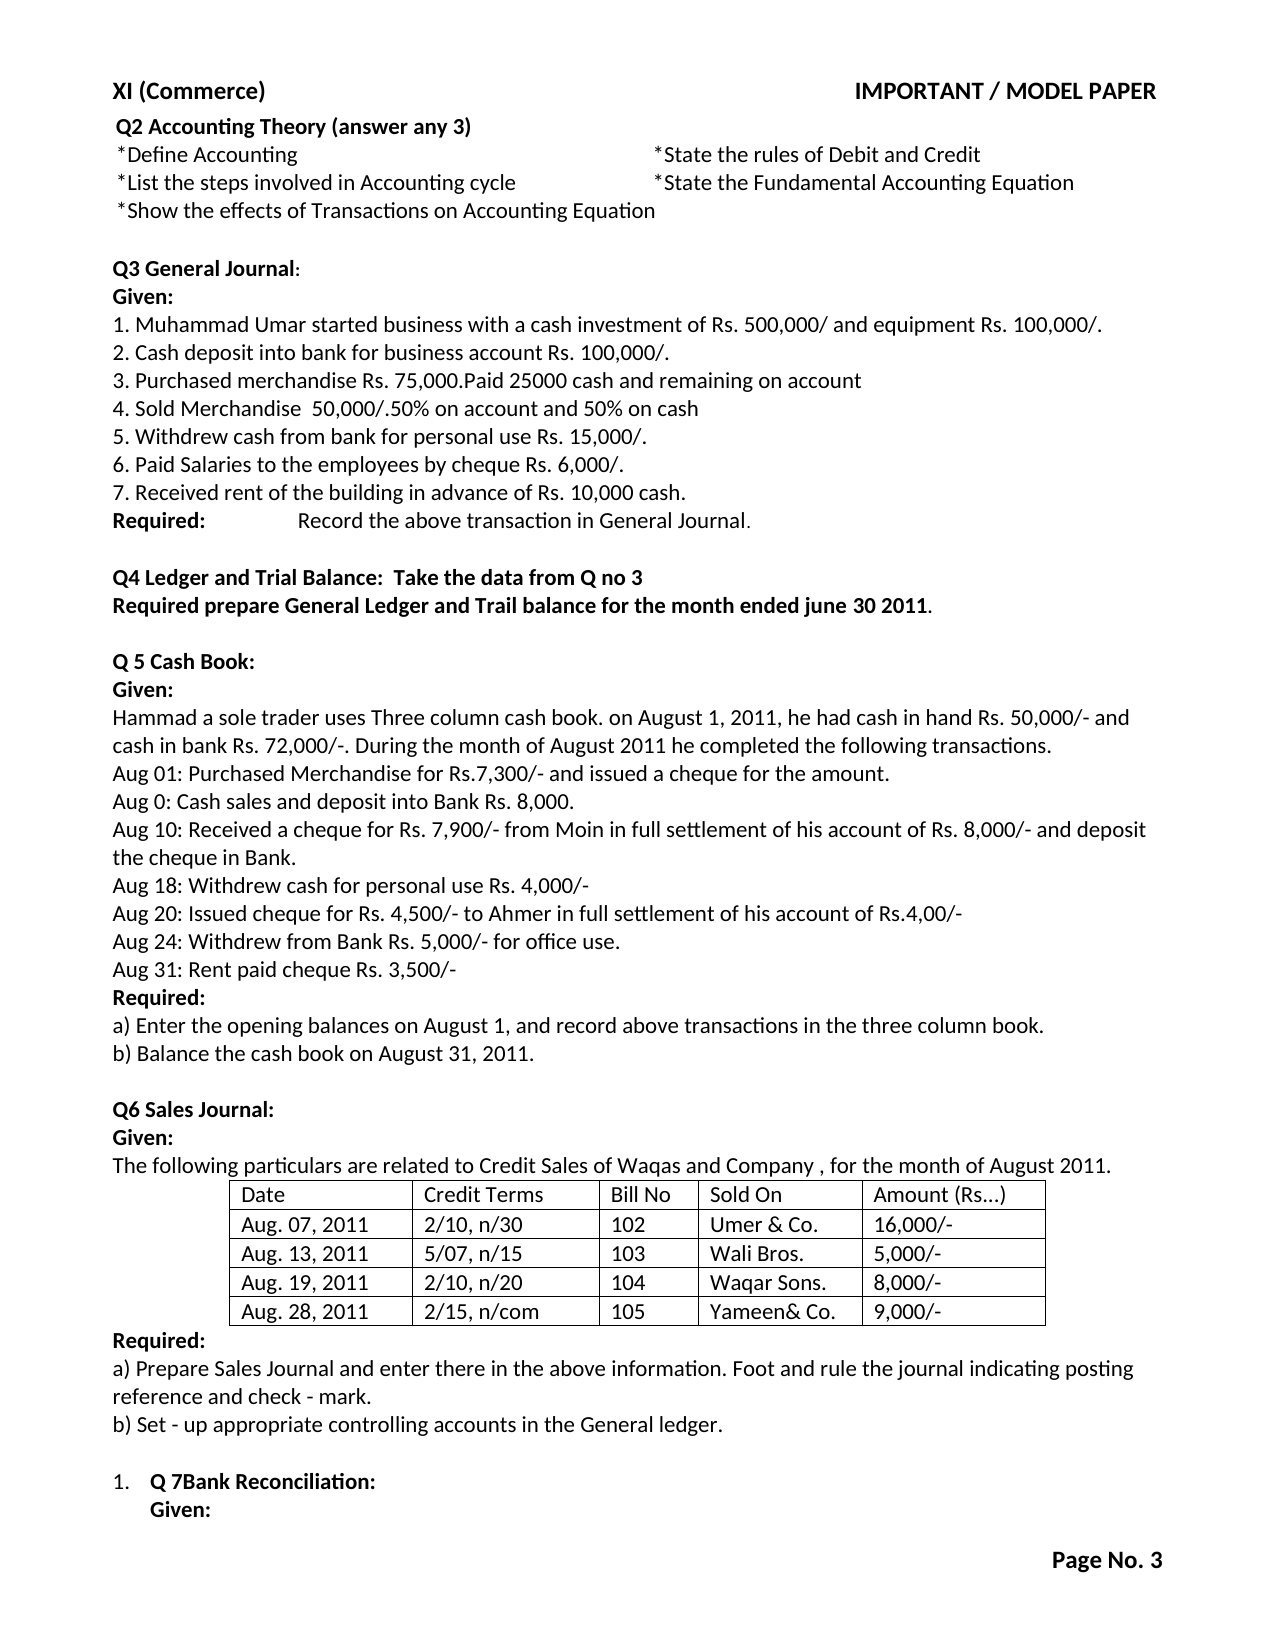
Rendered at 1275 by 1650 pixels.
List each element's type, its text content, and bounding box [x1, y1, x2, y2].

table_cell 103 [600, 1239, 698, 1267]
table_cell 9,000/- [863, 1297, 1045, 1325]
table_cell Yameen& Co. [699, 1297, 862, 1325]
table_cell Aug. 07, 2011 [230, 1210, 412, 1238]
table_cell 5/07, n/15 [413, 1239, 599, 1267]
table_cell Aug. 28, 2011 [230, 1297, 412, 1325]
table_cell Aug. 13, 2011 [230, 1239, 412, 1267]
table_cell Waqar Sons. [699, 1268, 862, 1296]
table_header Sold On [699, 1181, 862, 1209]
text Q2 Accounting Theory (answer any 3) *Define Accounting *State the rules of Debit and Credit *List the steps involved in Accounting cycle *State the Fundamental Accounting Equation *Show the effects of Transactions on Accounting Equation [116, 112, 1159, 224]
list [112, 1467, 1159, 1523]
table_cell 102 [600, 1210, 698, 1238]
table_cell 104 [600, 1268, 698, 1296]
table_cell 2/15, n/com [413, 1297, 599, 1325]
table_header Bill No [600, 1181, 698, 1209]
table_cell 105 [600, 1297, 698, 1325]
text Q 5 Cash Book: Given: Hammad a sole trader uses Three column cash book. on August 1, 2011, he had cash in hand Rs. 50,000/- and cash in bank Rs. 72,000/-. During the month of August 2011 he completed the following transactions. Aug 01: Purchased Merchandise for Rs.7,300/- and issued a cheque for the amount. Aug 0: Cash sales and deposit into Bank Rs. 8,000. Aug 10: Received a cheque for Rs. 7,900/- from Moin in full settlement of his account of Rs. 8,000/- and deposit the cheque in Bank. Aug 18: Withdrew cash for personal use Rs. 4,000/- Aug 20: Issued cheque for Rs. 4,500/- to Ahmer in full settlement of his account of Rs.4,00/- Aug 24: Withdrew from Bank Rs. 5,000/- for office use. Aug 31: Rent paid cheque Rs. 3,500/- Required: a) Enter the opening balances on August 1, and record above transactions in the three column book. b) Balance the cash book on August 31, 2011. [112, 647, 1162, 1067]
text Q3 General Journal: Given: 1. Muhammad Umar started business with a cash investment of Rs. 500,000/ and equipment Rs. 100,000/. 2. Cash deposit into bank for business account Rs. 100,000/. 3. Purchased merchandise Rs. 75,000.Paid 25000 cash and remaining on account 4. Sold Merchandise 50,000/.50% on account and 50% on cash 5. Withdrew cash from bank for personal use Rs. 15,000/. 6. Paid Salaries to the employees by cheque Rs. 6,000/. 7. Received rent of the building in advance of Rs. 10,000 cash. Required: Record the above transaction in General Journal. [112, 254, 1159, 534]
table_header Date [230, 1181, 412, 1209]
table_cell Wali Bros. [699, 1239, 862, 1267]
text Q6 Sales Journal: Given: The following particulars are related to Credit Sales of Waqas and Company , for the month of August 2011. [112, 1096, 1162, 1179]
table_cell 5,000/- [863, 1239, 1045, 1267]
text Q4 Ledger and Trial Balance: Take the data from Q no 3 Required prepare General Ledger and Trail balance for the month ended june 30 2011. [112, 563, 1162, 619]
table_cell 8,000/- [863, 1268, 1045, 1296]
table_cell 16,000/- [863, 1210, 1045, 1238]
table_cell Umer & Co. [699, 1210, 862, 1238]
table_header Credit Terms [413, 1181, 599, 1209]
table_cell 2/10, n/20 [413, 1268, 599, 1296]
table_header Amount (Rs...) [863, 1181, 1045, 1209]
table_cell Aug. 19, 2011 [230, 1268, 412, 1296]
table_cell 2/10, n/30 [413, 1210, 599, 1238]
text Required: a) Prepare Sales Journal and enter there in the above information. Foot and rule the journal indicating posting reference and check - mark. b) Set - up appropriate controlling accounts in the General ledger. [112, 1326, 1162, 1438]
